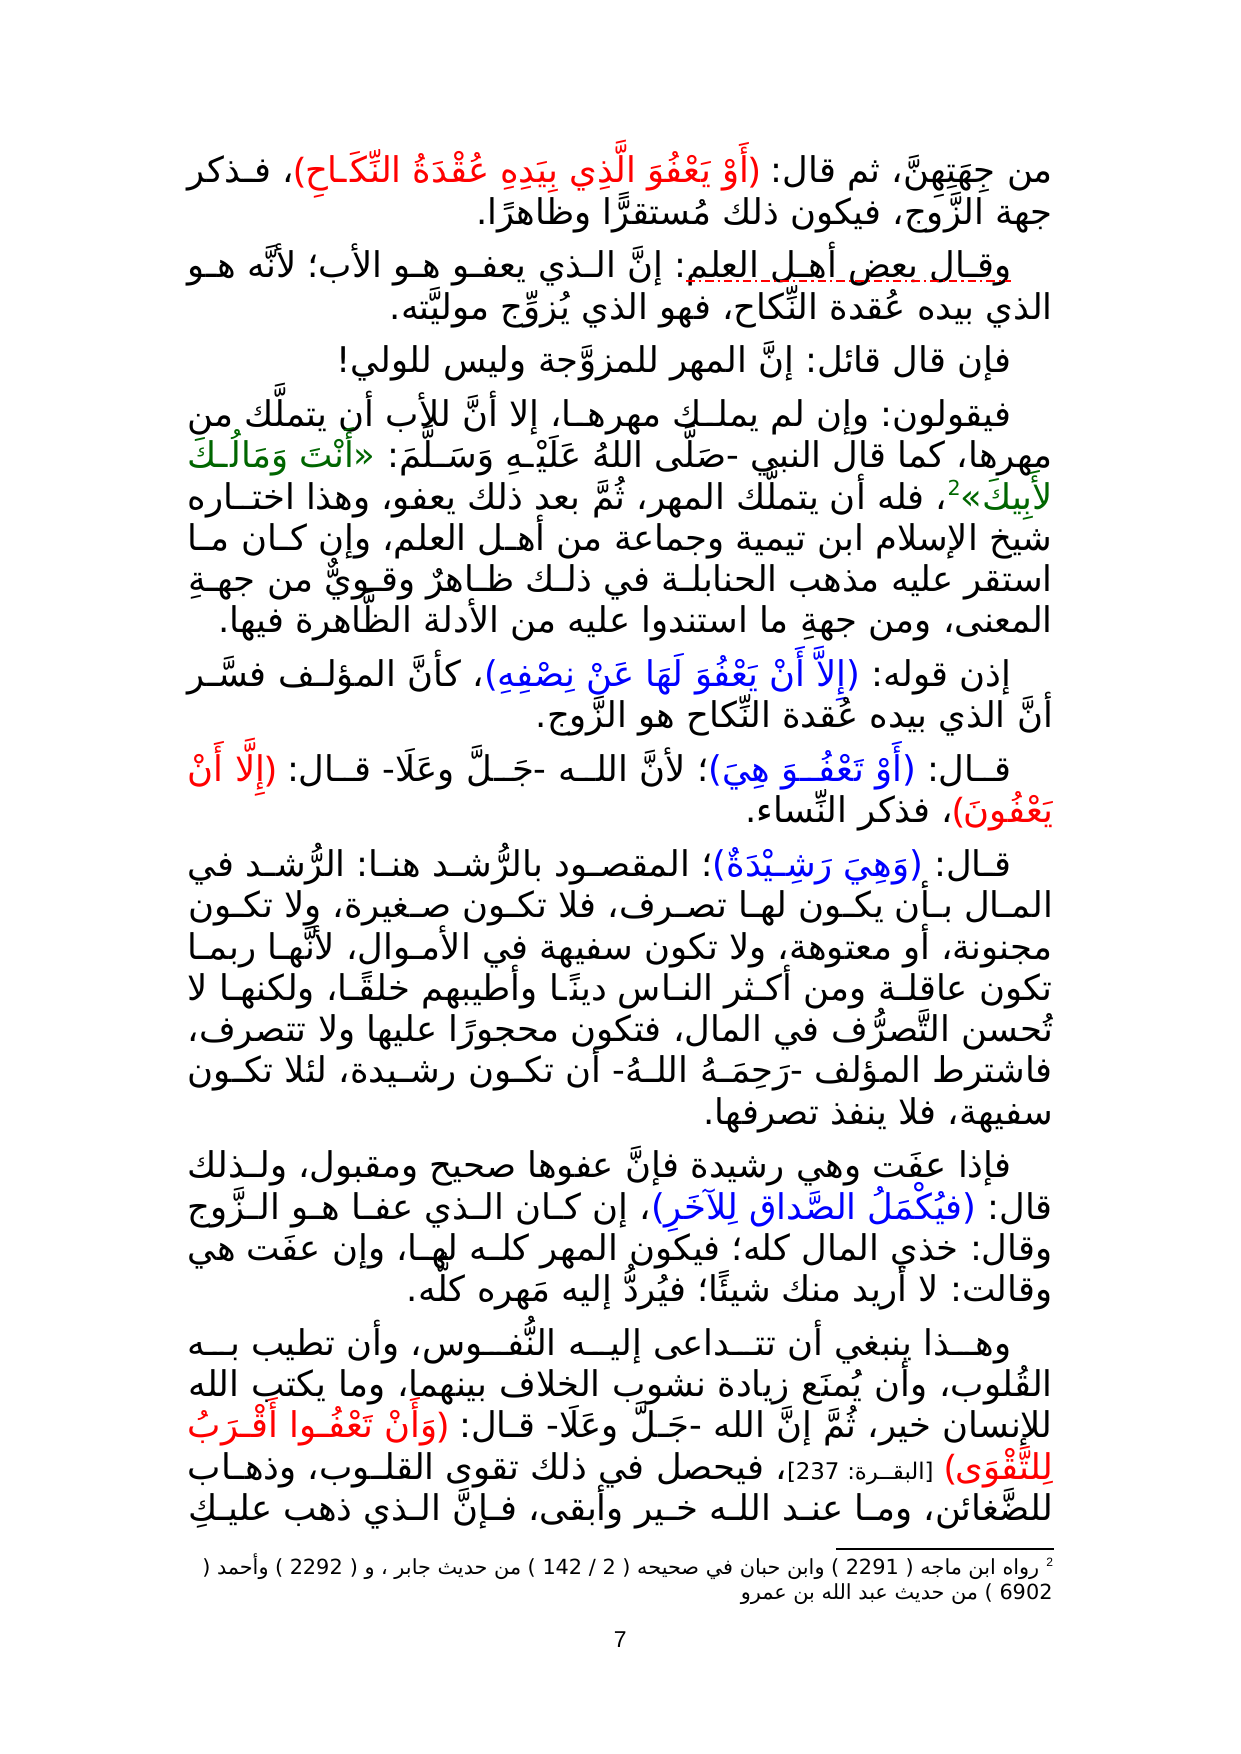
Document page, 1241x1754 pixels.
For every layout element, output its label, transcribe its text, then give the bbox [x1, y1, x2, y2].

text قال: (وَهِيَ رَشِيْدَةٌ)؛ المقصود بالرُّشد هنا: الرُّشد في المال بأن يكون لها تصرف، فلا تكون صغيرة، ولا تكون مجنونة، أو معتوهة، ولا تكون سفيهة في الأموال، لأنَّها ربما تكون عاقلة ومن أكثر الناس دينًا وأطيبهم خلقًا، ولكنها لا تُحسن التَّصرُّف في المال، فتكون محجورًا عليها ولا تتصرف، فاشترط المؤلف -رَحِمَهُ اللهُ- أن تكون رشيدة، لئلا تكون سفيهة، فلا ينفذ تصرفها. [187, 844, 1053, 1132]
text فيقولون: وإن لم يملك مهرها، إلا أنَّ للأب أن يتملَّك من مهرها، كما قال النبي -صَلَّى اللهُ عَلَيْهِ وَسَلَّمَ: «أَنْتَ وَمَالُكَ لأَبِيكَ»، فله أن يتملَّك المهر، ثُمَّ بعد ذلك يعفو، وهذا اختاره شيخ الإسلام ابن تيمية وجماعة من أهل العلم، وإن كان ما استقر عليه مذهب الحنابلة في ذلك ظاهرٌ وقويٌّ من جهةِ المعنى، ومن جهةِ ما استندوا عليه من الأدلة الظَّاهرة فيها. [187, 394, 1053, 641]
text قال: (أَوْ تَعْفُوَ هِيَ)؛ لأنَّ الله -جَلَّ وعَلَا- قال: ﴿إِلَّا أَنْ يَعْفُونَ﴾، فذكر النِّساء. [187, 749, 1053, 831]
text فإذا عفَت وهي رشيدة فإنَّ عفوها صحيح ومقبول، ولذلك قال: (فيُكْمَلُ الصَّداق لِلآخَرِ)، إن كان الذي عفا هو الزَّوج وقال: خذي المال كله؛ فيكون المهر كله لها، وإن عفَت هي وقالت: لا أريد منك شيئًا؛ فيُردُّ إليه مَهره كلُّه. [187, 1145, 1053, 1310]
text وقال بعض أهل العلم: إنَّ الذي يعفو هو الأب؛ لأنَّه هو الذي بيده عُقدة النِّكاح، فهو الذي يُزوِّج موليَّته. [187, 245, 1053, 327]
text فإن قال قائل: إنَّ المهر للمزوَّجة وليس للولي! [187, 340, 1053, 381]
text إذن قوله: (إِلاَّ أَنْ يَعْفُوَ لَهَا عَنْ نِصْفِهِ)، كأنَّ المؤلف فسَّر أنَّ الذي بيده عُقدة النِّكاح هو الزَّوج. [187, 654, 1053, 736]
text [187, 150, 1053, 232]
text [187, 1322, 1053, 1529]
